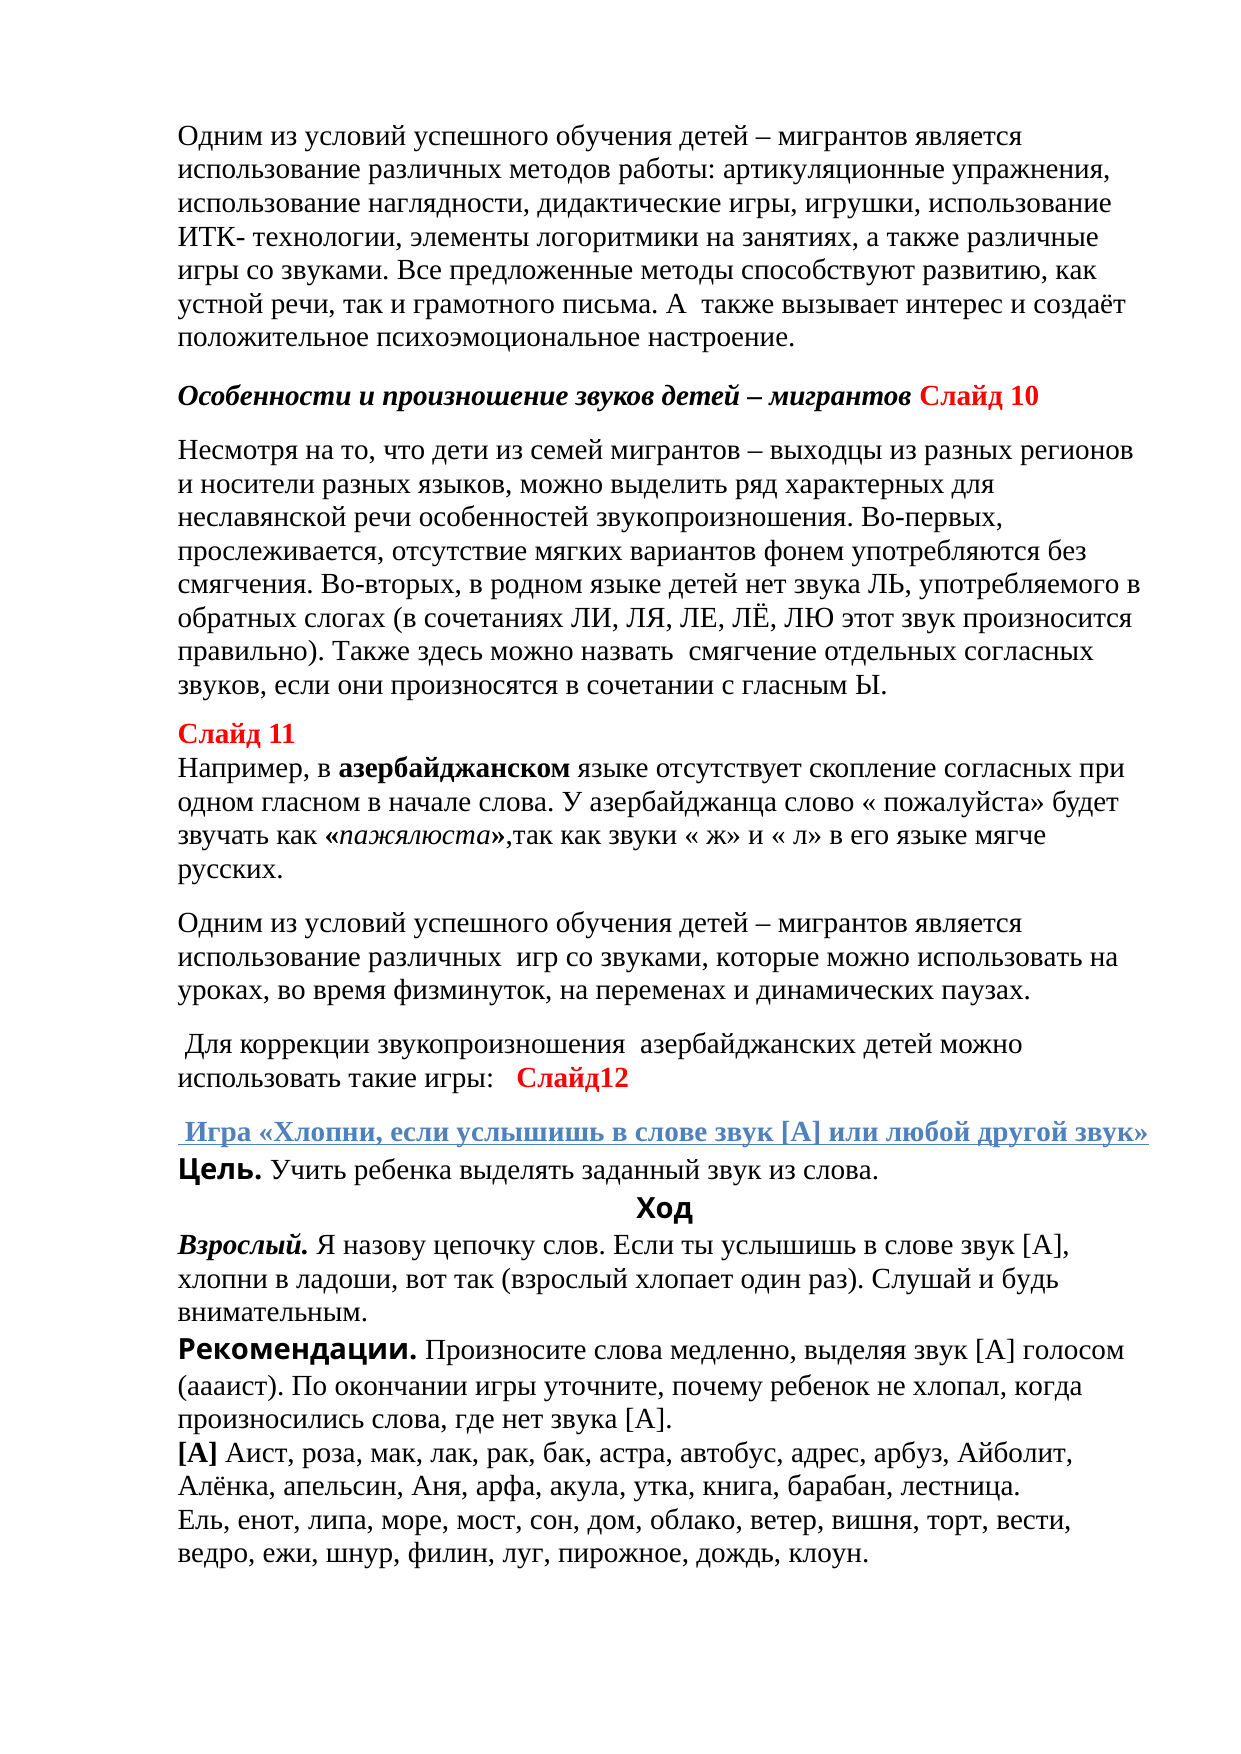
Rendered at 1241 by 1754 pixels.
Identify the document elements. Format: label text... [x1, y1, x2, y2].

text Одним из условий успешного обучения детей – мигрантов является использование различных методов работы: артикуляционные упражнения, использование наглядности, дидактические игры, игрушки, использование ИТК- технологии, элементы логоритмики на занятиях, а также различные игры со звуками. Все предложенные методы способствуют развитию, как устной речи, так и грамотного письма. А также вызывает интерес и создаёт положительное психоэмоциональное настроение. [177, 118, 1152, 353]
text Рекомендации. Произносите слова медленно, выделяя звук [А] голосом (аааист). По окончании игры уточните, почему ребенок не хлопал, когда произносились слова, где нет звука [А]. [177, 1328, 1152, 1435]
text [А] Аист, роза, мак, лак, рак, бак, астра, автобус, адрес, арбуз, Айболит, Алёнка, апельсин, Аня, арфа, акула, утка, книга, барабан, лестница. [177, 1435, 1152, 1502]
text Ход [177, 1188, 1152, 1227]
text Несмотря на то, что дети из семей мигрантов – выходцы из разных регионов и носители разных языков, можно выделить ряд характерных для неславянской речи особенностей звукопроизношения. Во-первых, прослеживается, отсутствие мягких вариантов фонем употребляются без смягчения. Во-вторых, в родном языке детей нет звука ЛЬ, употребляемого в обратных слогах (в сочетаниях ЛИ, ЛЯ, ЛЕ, ЛЁ, ЛЮ этот звук произносится правильно). Также здесь можно назвать смягчение отдельных согласных звуков, если они произносятся в сочетании с гласным Ы. [177, 432, 1152, 701]
text Игра «Хлопни, если услышишь в слове звук [А] или любой другой звук» [177, 1114, 1152, 1148]
text Взрослый. Я назову цепочку слов. Если ты услышишь в слове звук [А], хлопни в ладоши, вот так (взрослый хлопает один раз). Слушай и будь внимательным. [177, 1227, 1152, 1328]
text Слайд 11 [177, 717, 1152, 750]
text ведро, ежи, шнур, филин, луг, пирожное, дождь, клоун. [177, 1536, 1152, 1569]
text Особенности и произношение звуков детей – мигрантов Слайд 10 [177, 378, 1152, 411]
text Одним из условий успешного обучения детей – мигрантов является использование различных игр со звуками, которые можно использовать на уроках, во время физминуток, на переменах и динамических паузах. [177, 905, 1152, 1006]
text Для коррекции звукопроизношения азербайджанских детей можно использовать такие игры: Слайд12 [177, 1027, 1152, 1094]
text Ель, енот, липа, море, мост, сон, дом, облако, ветер, вишня, торт, вести, [177, 1502, 1152, 1536]
text Например, в азербайджанском языке отсутствует скопление согласных при одном гласном в начале слова. У азербайджанца слово « пожалуйста» будет звучать как «пажялюста»,так как звуки « ж» и « л» в его языке мягче русских. [177, 750, 1152, 884]
text Цель. Учить ребенка выделять заданный звук из слова. [177, 1148, 1152, 1188]
